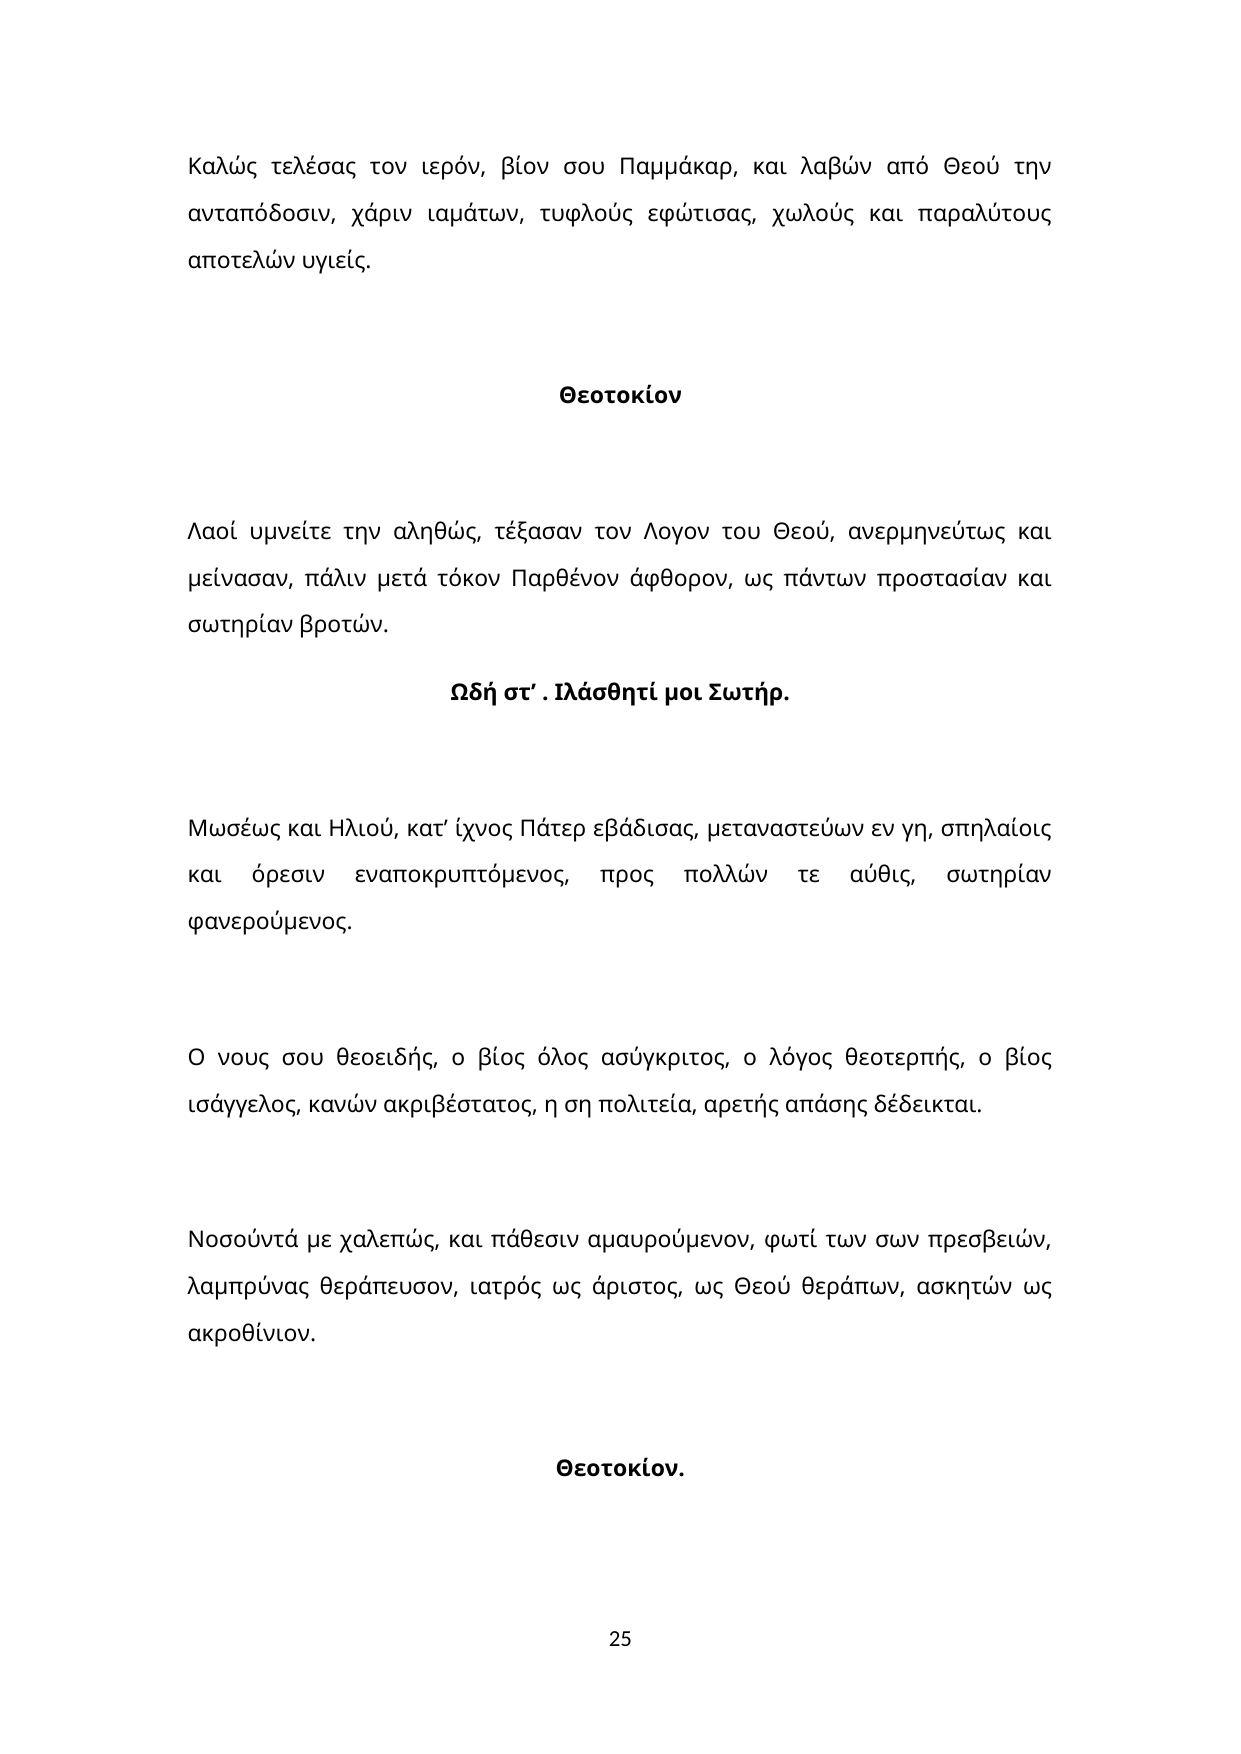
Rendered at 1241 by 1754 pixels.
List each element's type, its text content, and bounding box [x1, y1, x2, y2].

text Καλώς τελέσας τον ιερόν, βίον σου Παμμάκαρ, και λαβών από Θεού την ανταπόδοσιν, χάριν ιαμάτων, τυφλούς εφώτισας, χωλούς και παραλύτους αποτελών υγιείς. [187, 150, 1053, 275]
text Λαοί υμνείτε την αληθώς, τέξασαν τον Λογον του Θεού, ανερμηνεύτως και μείνασαν, πάλιν μετά τόκον Παρθένον άφθορον, ως πάντων προστασίαν και σωτηρίαν βροτών. [187, 514, 1053, 639]
text Ο νους σου θεοειδής, ο βίος όλος ασύγκριτος, ο λόγος θεοτερπής, ο βίος ισάγγελος, κανών ακριβέστατος, η ση πολιτεία, αρετής απάσης δέδεικται. [187, 1041, 1053, 1119]
text Μωσέως και Ηλιού, κατ’ ίχνος Πάτερ εβάδισας, μεταναστεύων εν γη, σπηλαίοις και όρεσιν εναποκρυπτόμενος, προς πολλών τε αύθις, σωτηρίαν φανερούμενος. [187, 811, 1053, 936]
text Θεοτοκίον [187, 379, 1053, 410]
text Ωδή στ’ . Ιλάσθητί μοι Σωτήρ. [187, 676, 1053, 707]
text Νοσούντά με χαλεπώς, και πάθεσιν αμαυρούμενον, φωτί των σων πρεσβειών, λαμπρύνας θεράπευσον, ιατρός ως άριστος, ως Θεού θεράπων, ασκητών ως ακροθίνιον. [187, 1223, 1053, 1348]
text Θεοτοκίον. [187, 1452, 1053, 1483]
